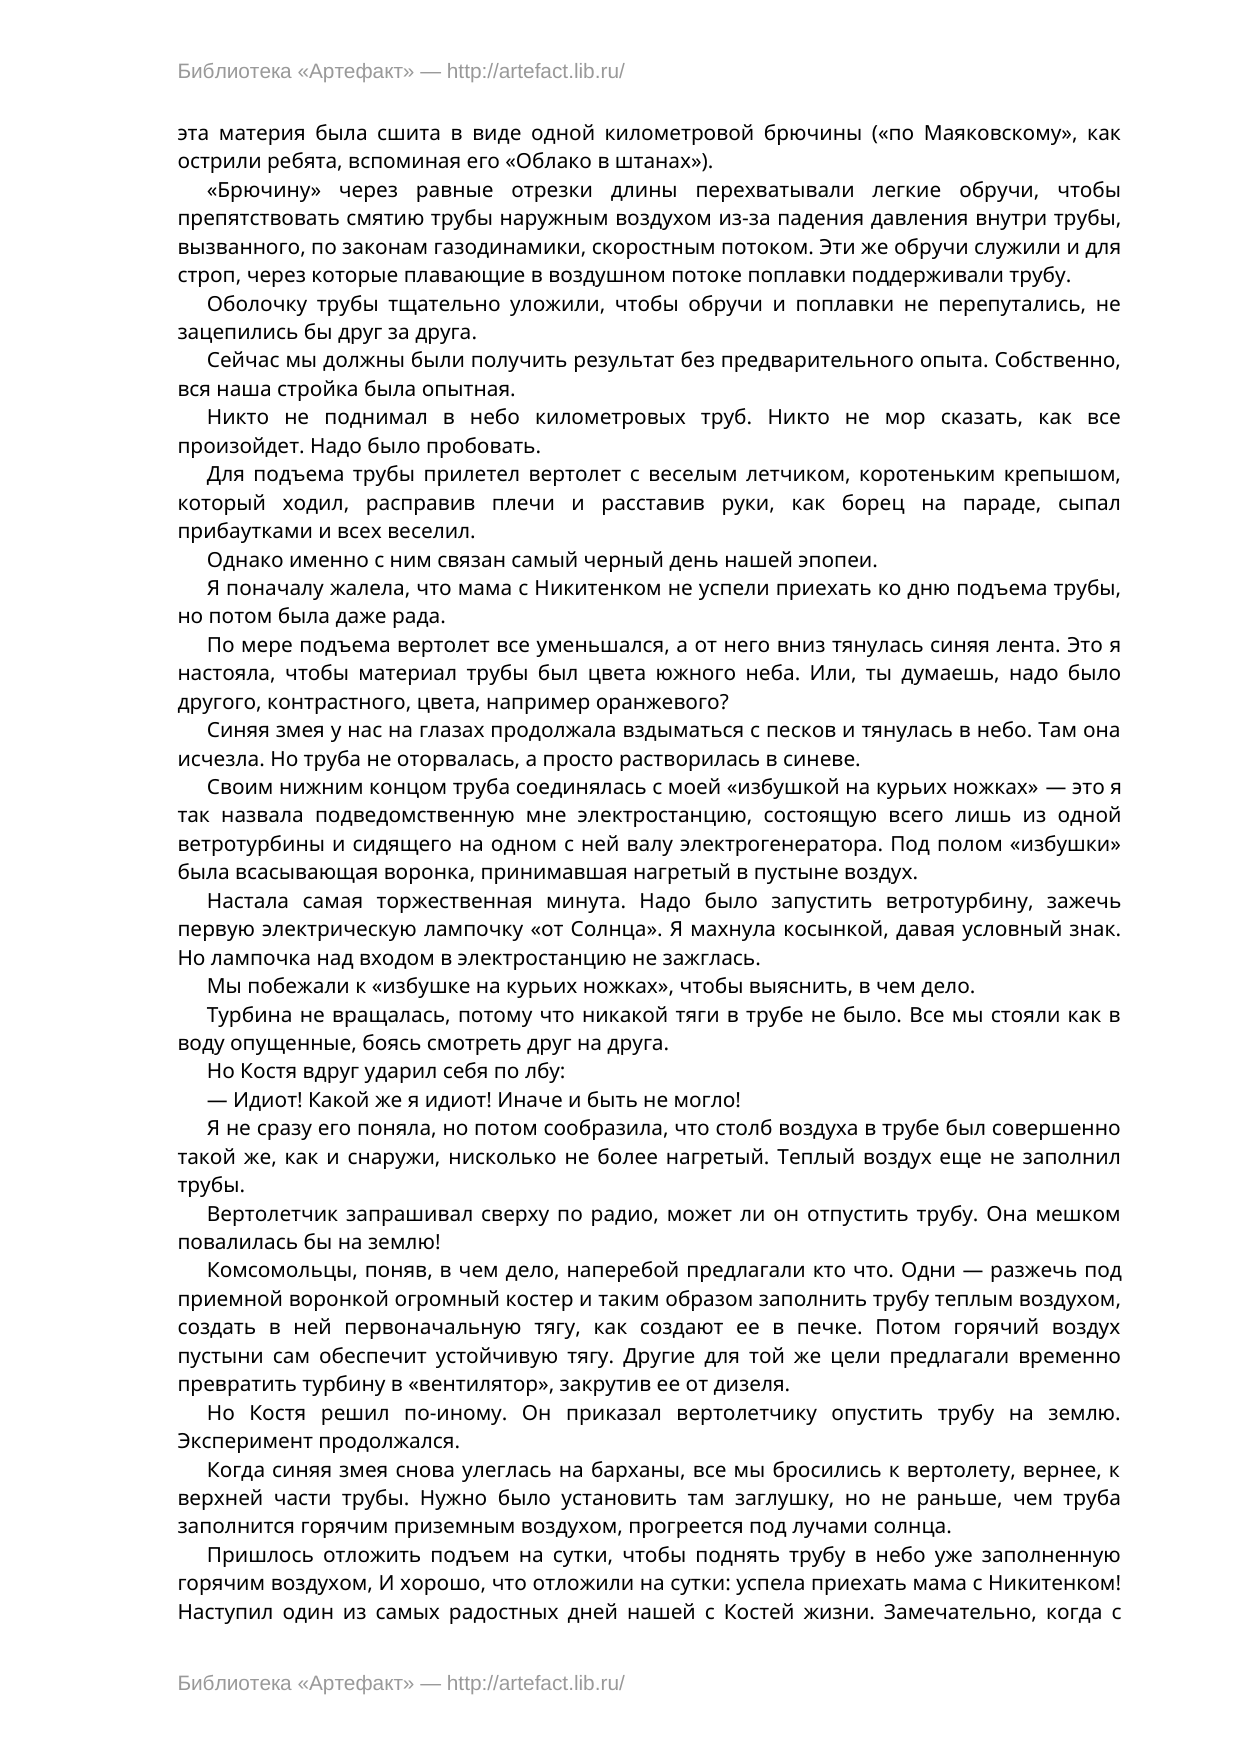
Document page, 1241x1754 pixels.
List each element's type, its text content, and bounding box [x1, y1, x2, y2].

text Своим нижним концом труба соединялась с моей «избушкой на курьих ножках» — это я так назвала подведомственную мне электростанцию, состоящую всего лишь из одной ветротурбины и сидящего на одном с ней валу электрогенератора. Под полом «избушки» была всасывающая воронка, принимавшая нагретый в пустыне воздух. [177, 772, 1122, 886]
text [177, 118, 1122, 175]
text Настала самая торжественная минута. Надо было запустить ветротурбину, зажечь первую электрическую лампочку «от Солнца». Я махнула косынкой, давая условный знак. Но лампочка над входом в электростанцию не зажглась. [177, 886, 1122, 971]
text Комсомольцы, поняв, в чем дело, наперебой предлагали кто что. Одни — разжечь под приемной воронкой огромный костер и таким образом заполнить трубу теплым воздухом, создать в ней первоначальную тягу, как создают ее в печке. Потом горячий воздух пустыни сам обеспечит устойчивую тягу. Другие для той же цели предлагали временно превратить турбину в «вентилятор», закрутив ее от дизеля. [177, 1256, 1122, 1398]
text Для подъема трубы прилетел вертолет с веселым летчиком, коротеньким крепышом, который ходил, расправив плечи и расставив руки, как борец на параде, сыпал прибаутками и всех веселил. [177, 459, 1122, 545]
text Но Костя вдруг ударил себя по лбу: [177, 1057, 1122, 1085]
text Однако именно с ним связан самый черный день нашей эпопеи. [177, 545, 1122, 573]
text Турбина не вращалась, потому что никакой тяги в трубе не было. Все мы стояли как в воду опущенные, боясь смотреть друг на друга. [177, 1000, 1122, 1057]
text «Брючину» через равные отрезки длины перехватывали легкие обручи, чтобы препятствовать смятию трубы наружным воздухом из-за падения давления внутри трубы, вызванного, по законам газодинамики, скоростным потоком. Эти же обручи служили и для строп, через которые плавающие в воздушном потоке поплавки поддерживали трубу. [177, 175, 1122, 289]
text Мы побежали к «избушке на курьих ножках», чтобы выяснить, в чем дело. [177, 971, 1122, 1000]
text По мере подъема вертолет все уменьшался, а от него вниз тянулась синяя лента. Это я настояла, чтобы материал трубы был цвета южного неба. Или, ты думаешь, надо было другого, контрастного, цвета, например оранжевого? [177, 630, 1122, 715]
text Я поначалу жалела, что мама с Никитенком не успели приехать ко дню подъема трубы, но потом была даже рада. [177, 573, 1122, 630]
text Оболочку трубы тщательно уложили, чтобы обручи и поплавки не перепутались, не зацепились бы друг за друга. [177, 289, 1122, 346]
text Синяя змея у нас на глазах продолжала вздыматься с песков и тянулась в небо. Там она исчезла. Но труба не оторвалась, а просто растворилась в синеве. [177, 715, 1122, 772]
text Вертолетчик запрашивал сверху по радио, может ли он отпустить трубу. Она мешком повалилась бы на землю! [177, 1199, 1122, 1256]
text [177, 1540, 1122, 1625]
text Сейчас мы должны были получить результат без предварительного опыта. Собственно, вся наша стройка была опытная. [177, 346, 1122, 402]
text Я не сразу его поняла, но потом сообразила, что столб воздуха в трубе был совершенно такой же, как и снаружи, нисколько не более нагретый. Теплый воздух еще не заполнил трубы. [177, 1113, 1122, 1199]
text Когда синяя змея снова улеглась на барханы, все мы бросились к вертолету, вернее, к верхней части трубы. Нужно было установить там заглушку, но не раньше, чем труба заполнится горячим приземным воздухом, прогреется под лучами солнца. [177, 1455, 1122, 1540]
text Но Костя решил по-иному. Он приказал вертолетчику опустить трубу на землю. Эксперимент продолжался. [177, 1398, 1122, 1455]
text Никто не поднимал в небо километровых труб. Никто не мор сказать, как все произойдет. Надо было пробовать. [177, 402, 1122, 459]
text — Идиот! Какой же я идиот! Иначе и быть не могло! [177, 1085, 1122, 1113]
